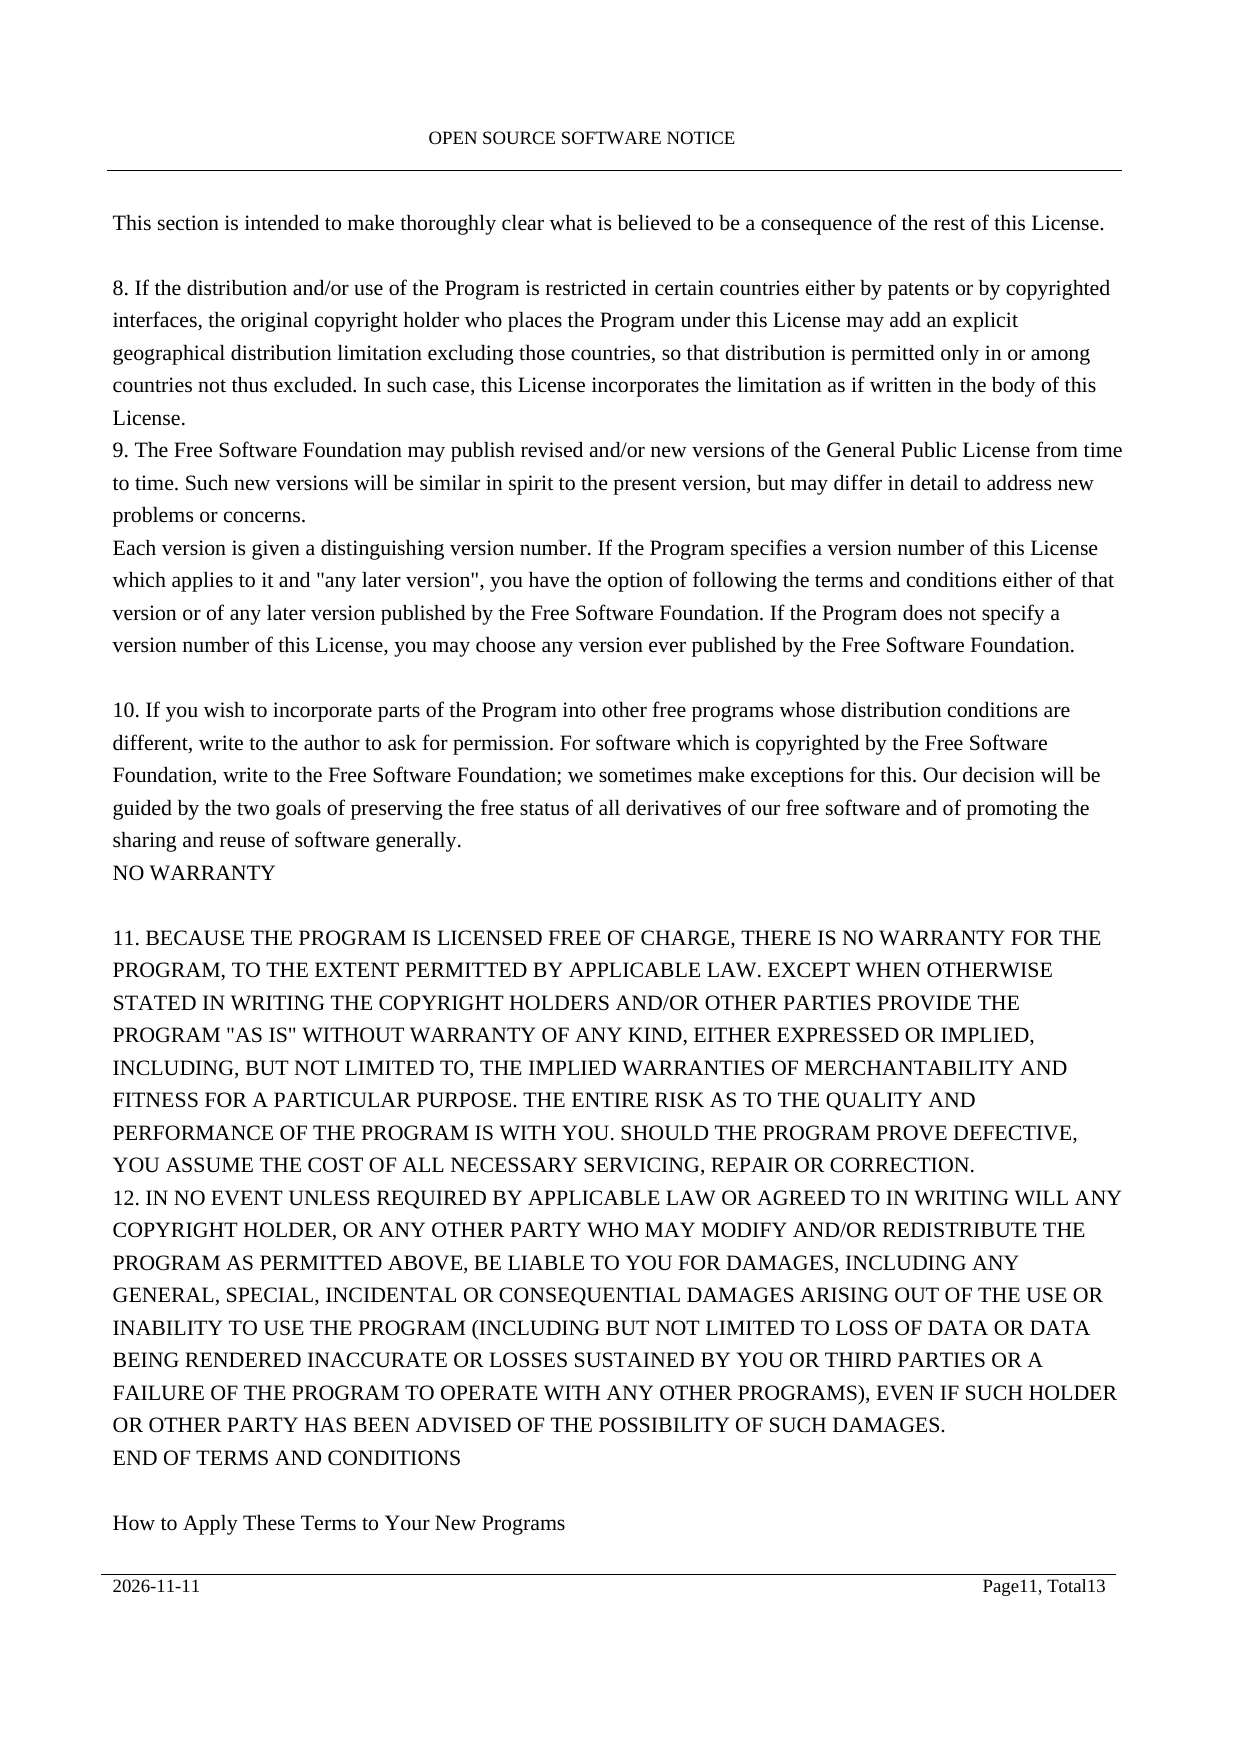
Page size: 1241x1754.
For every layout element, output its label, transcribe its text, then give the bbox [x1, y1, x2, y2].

text NO WARRANTY [112, 856, 1128, 889]
text 8. If the distribution and/or use of the Program is restricted in certain countries either by patents or by copyrighted interfaces, the original copyright holder who places the Program under this License may add an explicit geographical distribution limitation excluding those countries, so that distribution is permitted only in or among countries not thus excluded. In such case, this License incorporates the limitation as if written in the body of this License. [112, 271, 1128, 434]
text This section is intended to make thoroughly clear what is believed to be a consequence of the rest of this License. [112, 206, 1128, 239]
text 12. IN NO EVENT UNLESS REQUIRED BY APPLICABLE LAW OR AGREED TO IN WRITING WILL ANY COPYRIGHT HOLDER, OR ANY OTHER PARTY WHO MAY MODIFY AND/OR REDISTRIBUTE THE PROGRAM AS PERMITTED ABOVE, BE LIABLE TO YOU FOR DAMAGES, INCLUDING ANY GENERAL, SPECIAL, INCIDENTAL OR CONSEQUENTIAL DAMAGES ARISING OUT OF THE USE OR INABILITY TO USE THE PROGRAM (INCLUDING BUT NOT LIMITED TO LOSS OF DATA OR DATA BEING RENDERED INACCURATE OR LOSSES SUSTAINED BY YOU OR THIRD PARTIES OR A FAILURE OF THE PROGRAM TO OPERATE WITH ANY OTHER PROGRAMS), EVEN IF SUCH HOLDER OR OTHER PARTY HAS BEEN ADVISED OF THE POSSIBILITY OF SUCH DAMAGES. [112, 1181, 1128, 1441]
text 11. BECAUSE THE PROGRAM IS LICENSED FREE OF CHARGE, THERE IS NO WARRANTY FOR THE PROGRAM, TO THE EXTENT PERMITTED BY APPLICABLE LAW. EXCEPT WHEN OTHERWISE STATED IN WRITING THE COPYRIGHT HOLDERS AND/OR OTHER PARTIES PROVIDE THE PROGRAM "AS IS" WITHOUT WARRANTY OF ANY KIND, EITHER EXPRESSED OR IMPLIED, INCLUDING, BUT NOT LIMITED TO, THE IMPLIED WARRANTIES OF MERCHANTABILITY AND FITNESS FOR A PARTICULAR PURPOSE. THE ENTIRE RISK AS TO THE QUALITY AND PERFORMANCE OF THE PROGRAM IS WITH YOU. SHOULD THE PROGRAM PROVE DEFECTIVE, YOU ASSUME THE COST OF ALL NECESSARY SERVICING, REPAIR OR CORRECTION. [112, 921, 1128, 1181]
text END OF TERMS AND CONDITIONS [112, 1441, 1128, 1474]
text 9. The Free Software Foundation may publish revised and/or new versions of the General Public License from time to time. Such new versions will be similar in spirit to the present version, but may differ in detail to address new problems or concerns. [112, 434, 1128, 531]
text How to Apply These Terms to Your New Programs [112, 1506, 1128, 1539]
text 10. If you wish to incorporate parts of the Program into other free programs whose distribution conditions are different, write to the author to ask for permission. For software which is copyrighted by the Free Software Foundation, write to the Free Software Foundation; we sometimes make exceptions for this. Our decision will be guided by the two goals of preserving the free status of all derivatives of our free software and of promoting the sharing and reuse of software generally. [112, 694, 1128, 856]
text Each version is given a distinguishing version number. If the Program specifies a version number of this License which applies to it and "any later version", you have the option of following the terms and conditions either of that version or of any later version published by the Free Software Foundation. If the Program does not specify a version number of this License, you may choose any version ever published by the Free Software Foundation. [112, 531, 1128, 661]
